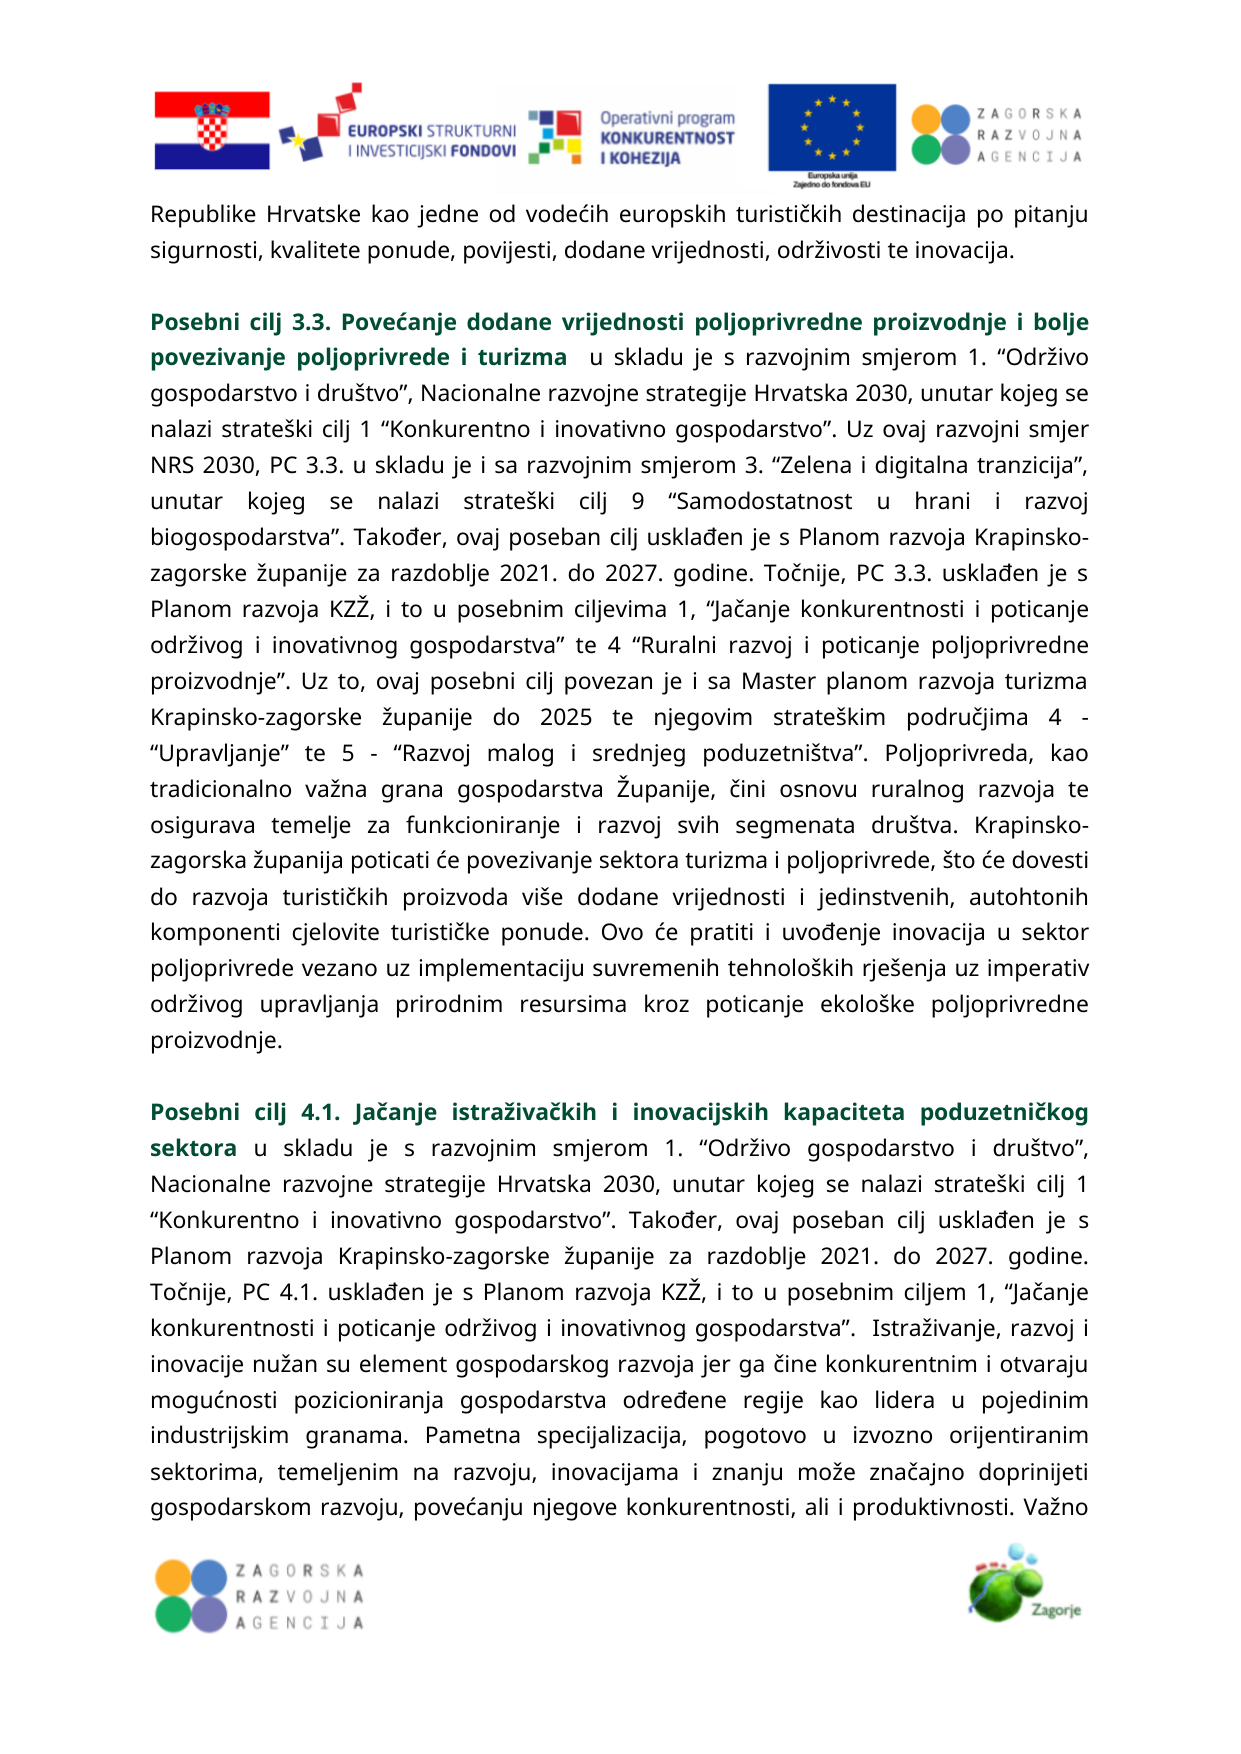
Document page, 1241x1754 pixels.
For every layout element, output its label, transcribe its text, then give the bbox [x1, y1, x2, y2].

text Posebni cilj 3.3. Povećanje dodane vrijednosti poljoprivredne proizvodnje i bolje povezivanje poljoprivrede i turizma u skladu je s razvojnim smjerom 1. “Održivo gospodarstvo i društvo”, Nacionalne razvojne strategije Hrvatska 2030, unutar kojeg se nalazi strateški cilj 1 “Konkurentno i inovativno gospodarstvo”. Uz ovaj razvojni smjer NRS 2030, PC 3.3. u skladu je i sa razvojnim smjerom 3. “Zelena i digitalna tranzicija”, unutar kojeg se nalazi strateški cilj 9 “Samodostatnost u hrani i razvoj biogospodarstva”. Također, ovaj poseban cilj usklađen je s Planom razvoja Krapinsko-zagorske županije za razdoblje 2021. do 2027. godine. Točnije, PC 3.3. usklađen je s Planom razvoja KZŽ, i to u posebnim ciljevima 1, “Jačanje konkurentnosti i poticanje održivog i inovativnog gospodarstva” te 4 “Ruralni razvoj i poticanje poljoprivredne proizvodnje”. Uz to, ovaj posebni cilj povezan je i sa Master planom razvoja turizma Krapinsko-zagorske županije do 2025 te njegovim strateškim područjima 4 - “Upravljanje” te 5 - “Razvoj malog i srednjeg poduzetništva”. Poljoprivreda, kao tradicionalno važna grana gospodarstva Županije, čini osnovu ruralnog razvoja te osigurava temelje za funkcioniranje i razvoj svih segmenata društva. Krapinsko-zagorska županija poticati će povezivanje sektora turizma i poljoprivrede, što će dovesti do razvoja turističkih proizvoda više dodane vrijednosti i jedinstvenih, autohtonih komponenti cjelovite turističke ponude. Ovo će pratiti i uvođenje inovacija u sektor poljoprivrede vezano uz implementaciju suvremenih tehnoloških rješenja uz imperativ održivog upravljanja prirodnim resursima kroz poticanje ekološke poljoprivredne proizvodnje. [150, 305, 1090, 1055]
picture [150, 1526, 1091, 1640]
picture [150, 75, 1091, 194]
